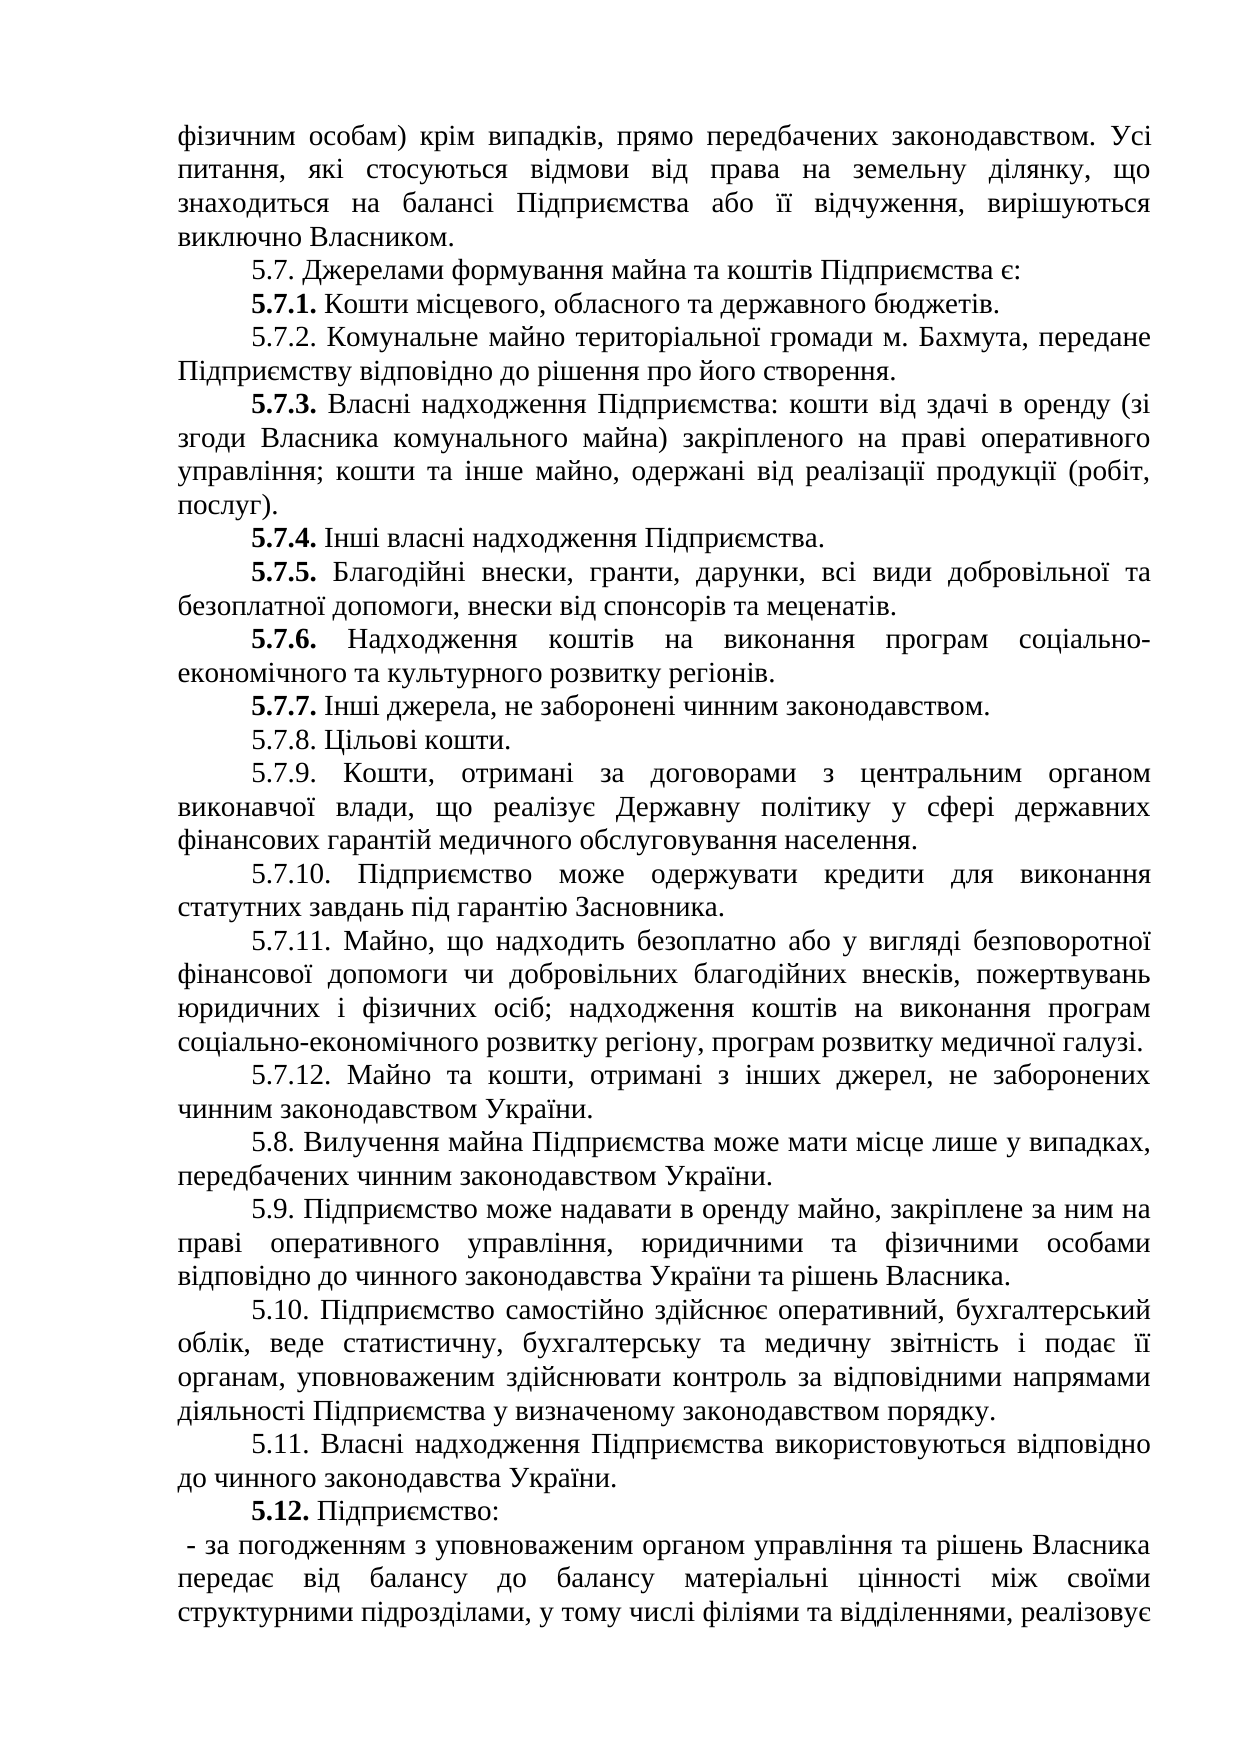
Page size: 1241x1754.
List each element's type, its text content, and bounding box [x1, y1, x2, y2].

text 5.9. Підприємство може надавати в оренду майно, закріплене за ним на праві оперативного управління, юридичними та фізичними особами відповідно до чинного законодавства України та рішень Власника. [177, 1191, 1152, 1292]
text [177, 118, 1152, 252]
text 5.7.12. Майно та кошти, отримані з інших джерел, не заборонених чинним законодавством України. [177, 1057, 1152, 1124]
text 5.7.9. Кошти, отримані за договорами з центральним органом виконавчої влади, що реалізує Державну політику у сфері державних фінансових гарантій медичного обслуговування населення. [177, 755, 1152, 856]
text 5.7.10. Підприємство може одержувати кредити для виконання статутних завдань під гарантію Засновника. [177, 856, 1152, 923]
text 5.11. Власні надходження Підприємства використовуються відповідно до чинного законодавства України. [177, 1426, 1152, 1493]
text 5.7.4. Інші власні надходження Підприємства. [177, 521, 1152, 554]
text 5.8. Вилучення майна Підприємства може мати місце лише у випадках, передбачених чинним законодавством України. [177, 1124, 1152, 1191]
text 5.7.8. Цільові кошти. [177, 722, 1152, 755]
text 5.7.11. Майно, що надходить безоплатно або у вигляді безповоротної фінансової допомоги чи добровільних благодійних внесків, пожертвувань юридичних і фізичних осіб; надходження коштів на виконання програм соціально-економічного розвитку регіону, програм розвитку медичної галузі. [177, 923, 1152, 1057]
text 5.7. Джерелами формування майна та коштів Підприємства є: [177, 252, 1152, 286]
text 5.7.6. Надходження коштів на виконання програм соціально-економічного та культурного розвитку регіонів. [177, 621, 1152, 688]
text 5.7.5. Благодійні внески, гранти, дарунки, всі види добровільної та безоплатної допомоги, внески від спонсорів та меценатів. [177, 554, 1152, 621]
text 5.12. Підприємство: [177, 1493, 1152, 1527]
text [177, 1527, 1152, 1627]
text 5.7.7. Інші джерела, не заборонені чинним законодавством. [177, 688, 1152, 722]
text 5.7.3. Власні надходження Підприємства: кошти від здачі в оренду (зі згоди Власника комунального майна) закріпленого на праві оперативного управління; кошти та інше майно, одержані від реалізації продукції (робіт, послуг). [177, 386, 1152, 521]
text 5.7.2. Комунальне майно територіальної громади м. Бахмута, передане Підприємству відповідно до рішення про його створення. [177, 319, 1152, 386]
text 5.10. Підприємство самостійно здійснює оперативний, бухгалтерський облік, веде статистичну, бухгалтерську та медичну звітність і подає її органам, уповноваженим здійснювати контроль за відповідними напрямами діяльності Підприємства у визначеному законодавством порядку. [177, 1292, 1152, 1426]
text 5.7.1. Кошти місцевого, обласного та державного бюджетів. [177, 286, 1152, 319]
